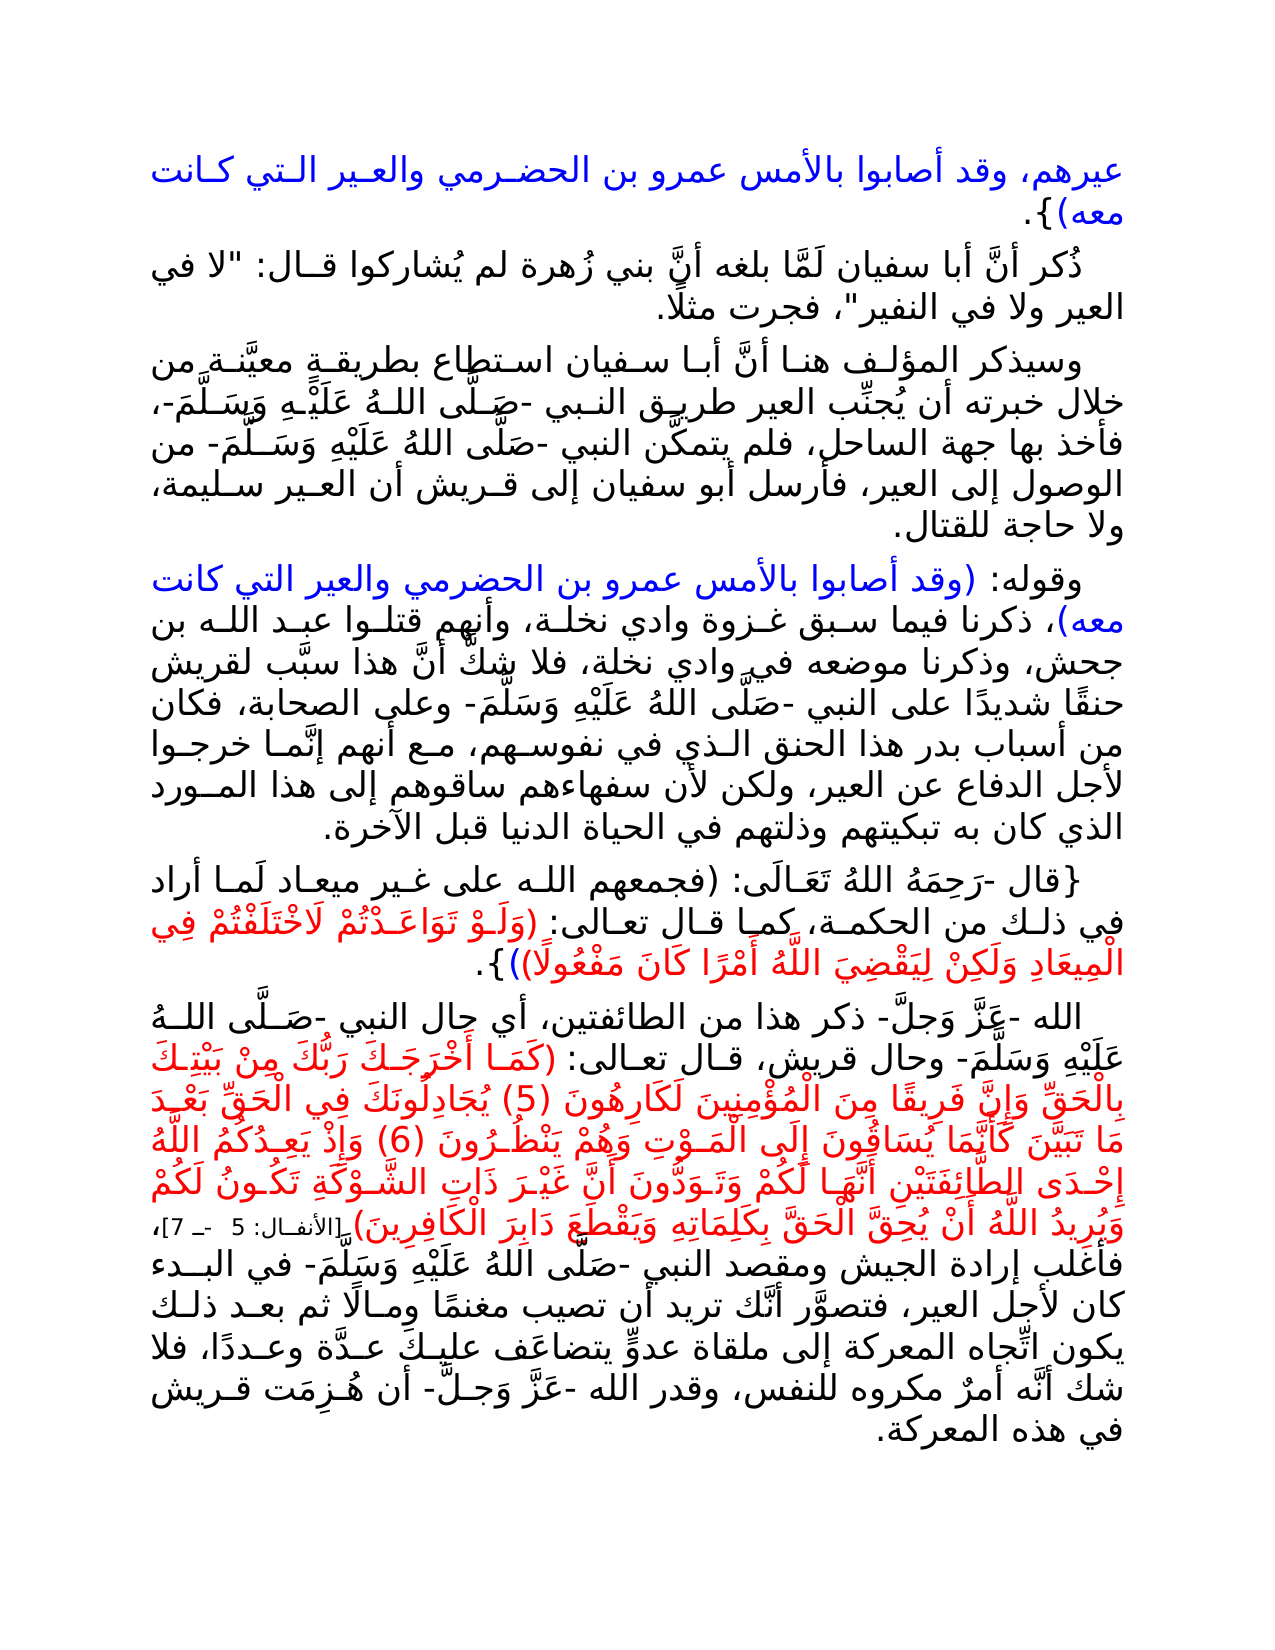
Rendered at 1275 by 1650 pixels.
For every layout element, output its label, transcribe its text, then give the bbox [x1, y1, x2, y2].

text ذُكر أنَّ أبا سفيان لَمَّا بلغه أنَّ بني زُهرة لم يُشاركوا قال: "لا في العير ولا في النفير"، فجرت مثلًا. [150, 245, 1125, 327]
text {قال -رَحِمَهُ اللهُ تَعَالَى: (فجمعهم الله على غير ميعاد لَما أراد في ذلك من الحكمة، كما قال تعالى: ﴿وَلَوْ تَوَاعَدْتُمْ لَاخْتَلَفْتُمْ فِي الْمِيعَادِ وَلَكِنْ لِيَقْضِيَ اللَّهُ أَمْرًا كَانَ مَفْعُولًا﴾)}. [150, 860, 1125, 984]
text وسيذكر المؤلف هنا أنَّ أبا سفيان استطاع بطريقةٍ معيَّنة من خلال خبرته أن يُجنِّب العير طريق النبي -صَلَّى اللهُ عَلَيْهِ وَسَلَّمَ-، فأخذ بها جهة الساحل، فلم يتمكَّن النبي -صَلَّى اللهُ عَلَيْهِ وَسَلَّمَ- من الوصول إلى العير، فأرسل أبو سفيان إلى قريش أن العير سليمة، ولا حاجة للقتال. [150, 340, 1125, 546]
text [150, 150, 1125, 232]
text الله -عَزَّ وَجلَّ- ذكر هذا من الطائفتين، أي حال النبي -صَلَّى اللهُ عَلَيْهِ وَسَلَّمَ- وحال قريش، قال تعالى: ﴿كَمَا أَخْرَجَكَ رَبُّكَ مِنْ بَيْتِكَ بِالْحَقِّ وَإِنَّ فَرِيقًا مِنَ الْمُؤْمِنِينَ لَكَارِهُونَ (5) يُجَادِلُونَكَ فِي الْحَقِّ بَعْدَ مَا تَبَيَّنَ كَأَنَّمَا يُسَاقُونَ إِلَى الْمَوْتِ وَهُمْ يَنْظُرُونَ (6) وَإِذْ يَعِدُكُمُ اللَّهُ إِحْدَى الطَّائِفَتَيْنِ أَنَّهَا لَكُمْ وَتَوَدُّونَ أَنَّ غَيْرَ ذَاتِ الشَّوْكَةِ تَكُونُ لَكُمْ وَيُرِيدُ اللَّهُ أَنْ يُحِقَّ الْحَقَّ بِكَلِمَاتِهِ وَيَقْطَعَ دَابِرَ الْكَافِرِينَ﴾ [الأنفال: 5 - 7]، فأغلب إرادة الجيش ومقصد النبي -صَلَّى اللهُ عَلَيْهِ وَسَلَّمَ- في البدء كان لأجل العير، فتصوَّر أنَّك تريد أن تصيب مغنمًا ومالًا ثم بعد ذلك يكون اتِّجاه المعركة إلى ملقاة عدوٍّ يتضاعَف عليكَ عدَّة وعددًا، فلا شك أنَّه أمرٌ مكروه للنفس، وقدر الله -عَزَّ وَجلَّ- أن هُزِمَت قريش في هذه المعركة. [150, 996, 1125, 1450]
text وقوله: (وقد أصابوا بالأمس عمرو بن الحضرمي والعير التي كانت معه)، ذكرنا فيما سبق غزوة وادي نخلة، وأنهم قتلوا عبد الله بن جحش، وذكرنا موضعه في وادي نخلة، فلا شكَّ أنَّ هذا سبَّب لقريش حنقًا شديدًا على النبي -صَلَّى اللهُ عَلَيْهِ وَسَلَّمَ- وعلى الصحابة، فكان من أسباب بدر هذا الحنق الذي في نفوسهم، مع أنهم إنَّما خرجوا لأجل الدفاع عن العير، ولكن لأن سفهاءهم ساقوهم إلى هذا المورد الذي كان به تبكيتهم وذلتهم في الحياة الدنيا قبل الآخرة. [150, 559, 1125, 847]
